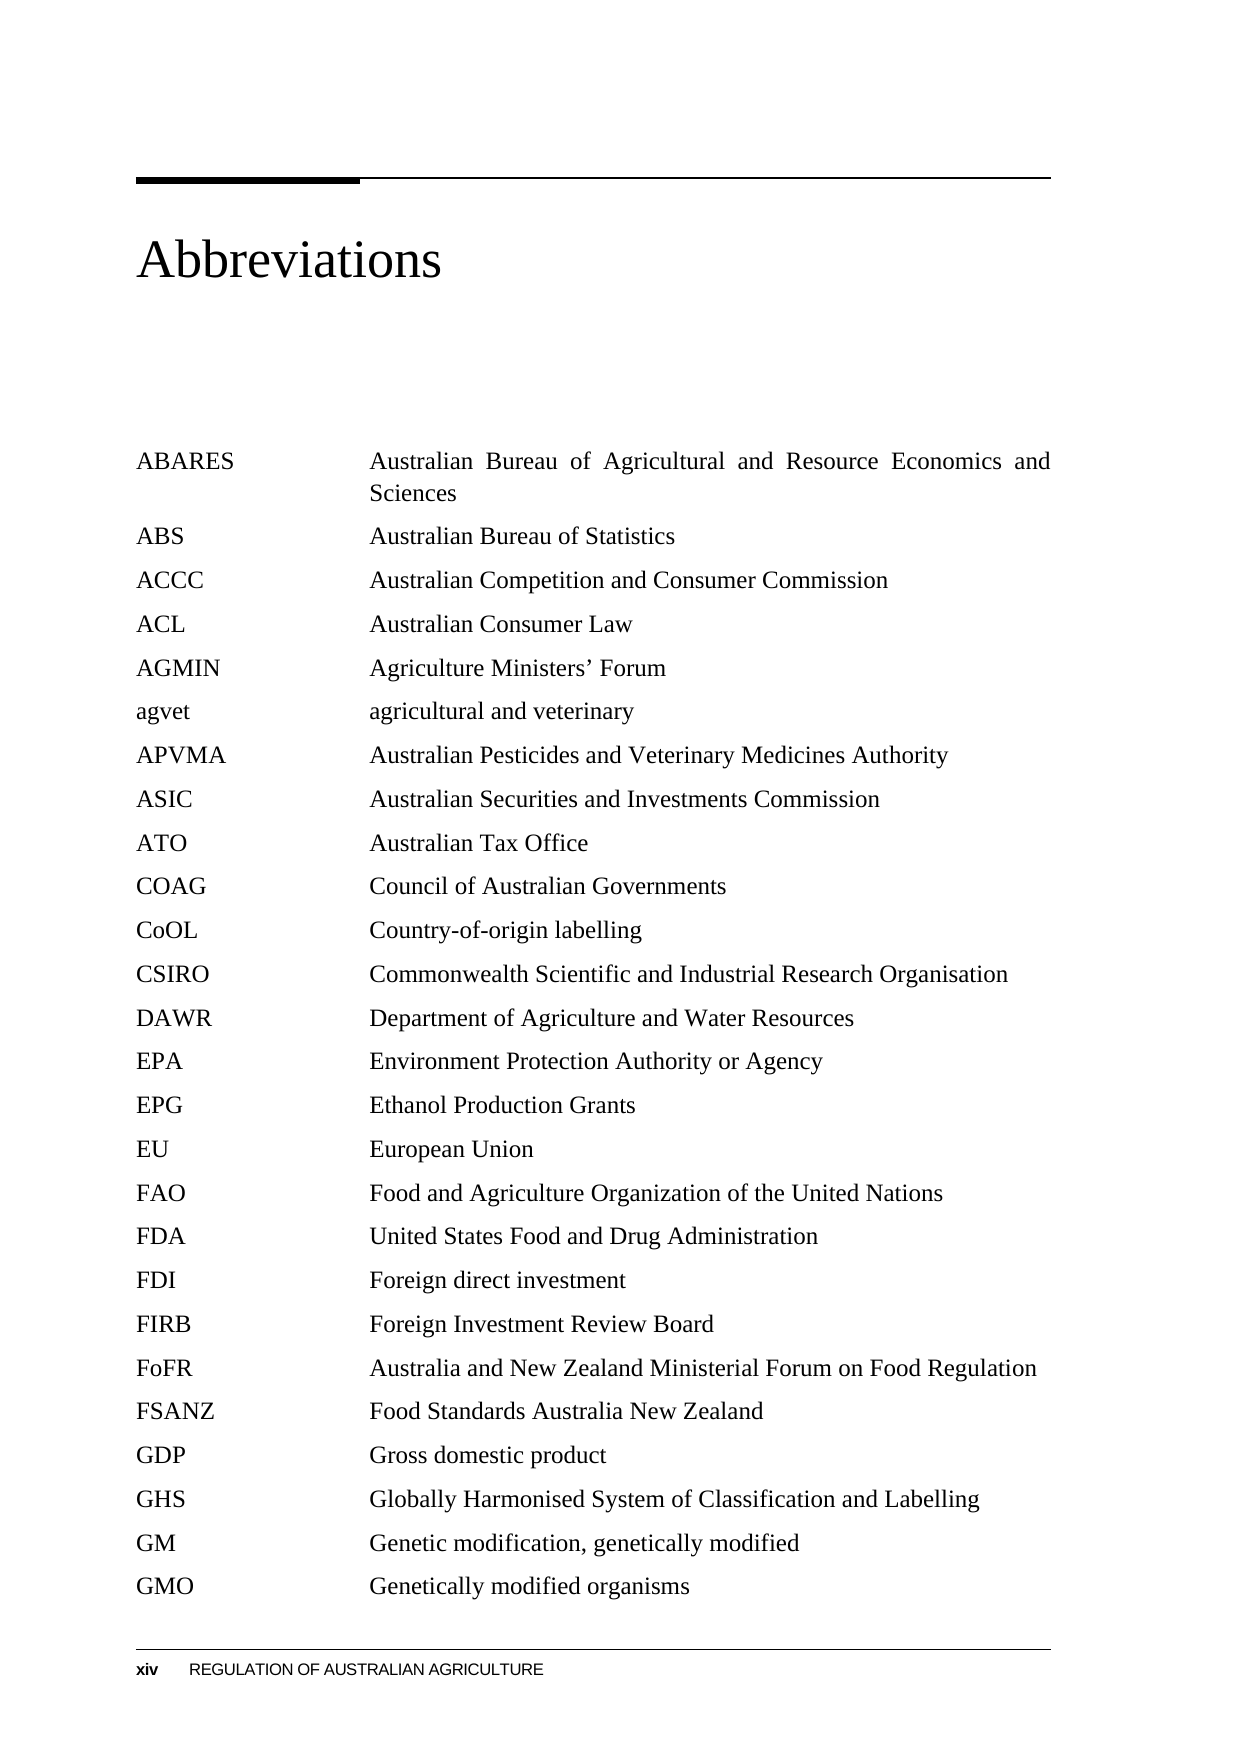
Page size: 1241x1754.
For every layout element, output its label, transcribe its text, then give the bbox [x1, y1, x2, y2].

table_cell European Union [345, 1119, 1051, 1163]
table_cell CoOL [136, 900, 345, 944]
table_cell Commonwealth Scientific and Industrial Research Organisation [345, 944, 1051, 988]
table_cell EPA [136, 1031, 345, 1075]
table_cell United States Food and Drug Administration [345, 1206, 1051, 1250]
table_cell Department of Agriculture and Water Resources [345, 988, 1051, 1031]
table_cell Country-of-origin labelling [345, 900, 1051, 944]
table_cell Council of Australian Governments [345, 856, 1051, 900]
table_header ABARES [136, 431, 345, 506]
table_cell Gross domestic product [345, 1425, 1051, 1469]
table_cell FoFR [136, 1338, 345, 1381]
table_cell GHS [136, 1469, 345, 1513]
table_cell FIRB [136, 1294, 345, 1338]
table_cell Food Standards Australia New Zealand [345, 1381, 1051, 1425]
table_cell COAG [136, 856, 345, 900]
table_cell EU [136, 1119, 345, 1163]
table_cell Ethanol Production Grants [345, 1075, 1051, 1119]
table_cell GMO [136, 1556, 345, 1600]
table_cell ACCC [136, 550, 345, 594]
table_cell CSIRO [136, 944, 345, 988]
table_cell Australian Pesticides and Veterinary Medicines Authority [345, 725, 1051, 769]
table_cell Foreign Investment Review Board [345, 1294, 1051, 1338]
table_cell FDI [136, 1250, 345, 1294]
table_cell agvet [136, 681, 345, 725]
table_cell agricultural and veterinary [345, 681, 1051, 725]
table_cell Agriculture Ministers’ Forum [345, 638, 1051, 681]
table_cell Environment Protection Authority or Agency [345, 1031, 1051, 1075]
table_cell Food and Agriculture Organization of the United Nations [345, 1163, 1051, 1206]
table_cell Australian Securities and Investments Commission [345, 769, 1051, 813]
table_cell ASIC [136, 769, 345, 813]
table_cell Australia and New Zealand Ministerial Forum on Food Regulation [345, 1338, 1051, 1381]
table_cell GM [136, 1513, 345, 1556]
table_cell Australian Tax Office [345, 813, 1051, 856]
table_cell FDA [136, 1206, 345, 1250]
table_cell Globally Harmonised System of Classification and Labelling [345, 1469, 1051, 1513]
table_cell Australian Consumer Law [345, 594, 1051, 638]
table_cell ACL [136, 594, 345, 638]
table_cell Australian Competition and Consumer Commission [345, 550, 1051, 594]
table_cell GDP [136, 1425, 345, 1469]
table_cell DAWR [136, 988, 345, 1031]
table_cell FAO [136, 1163, 345, 1206]
table_cell FSANZ [136, 1381, 345, 1425]
table_cell AGMIN [136, 638, 345, 681]
table_cell EPG [136, 1075, 345, 1119]
table_cell Genetically modified organisms [345, 1556, 1051, 1600]
subtitle Abbreviations [136, 227, 1051, 290]
table_cell ABS [136, 506, 345, 550]
table_cell APVMA [136, 725, 345, 769]
table_cell ATO [136, 813, 345, 856]
table_header Australian Bureau of Agricultural and Resource Economics and Sciences [345, 431, 1051, 506]
table_cell Australian Bureau of Statistics [345, 506, 1051, 550]
table_cell Foreign direct investment [345, 1250, 1051, 1294]
table_cell Genetic modification, genetically modified [345, 1513, 1051, 1556]
